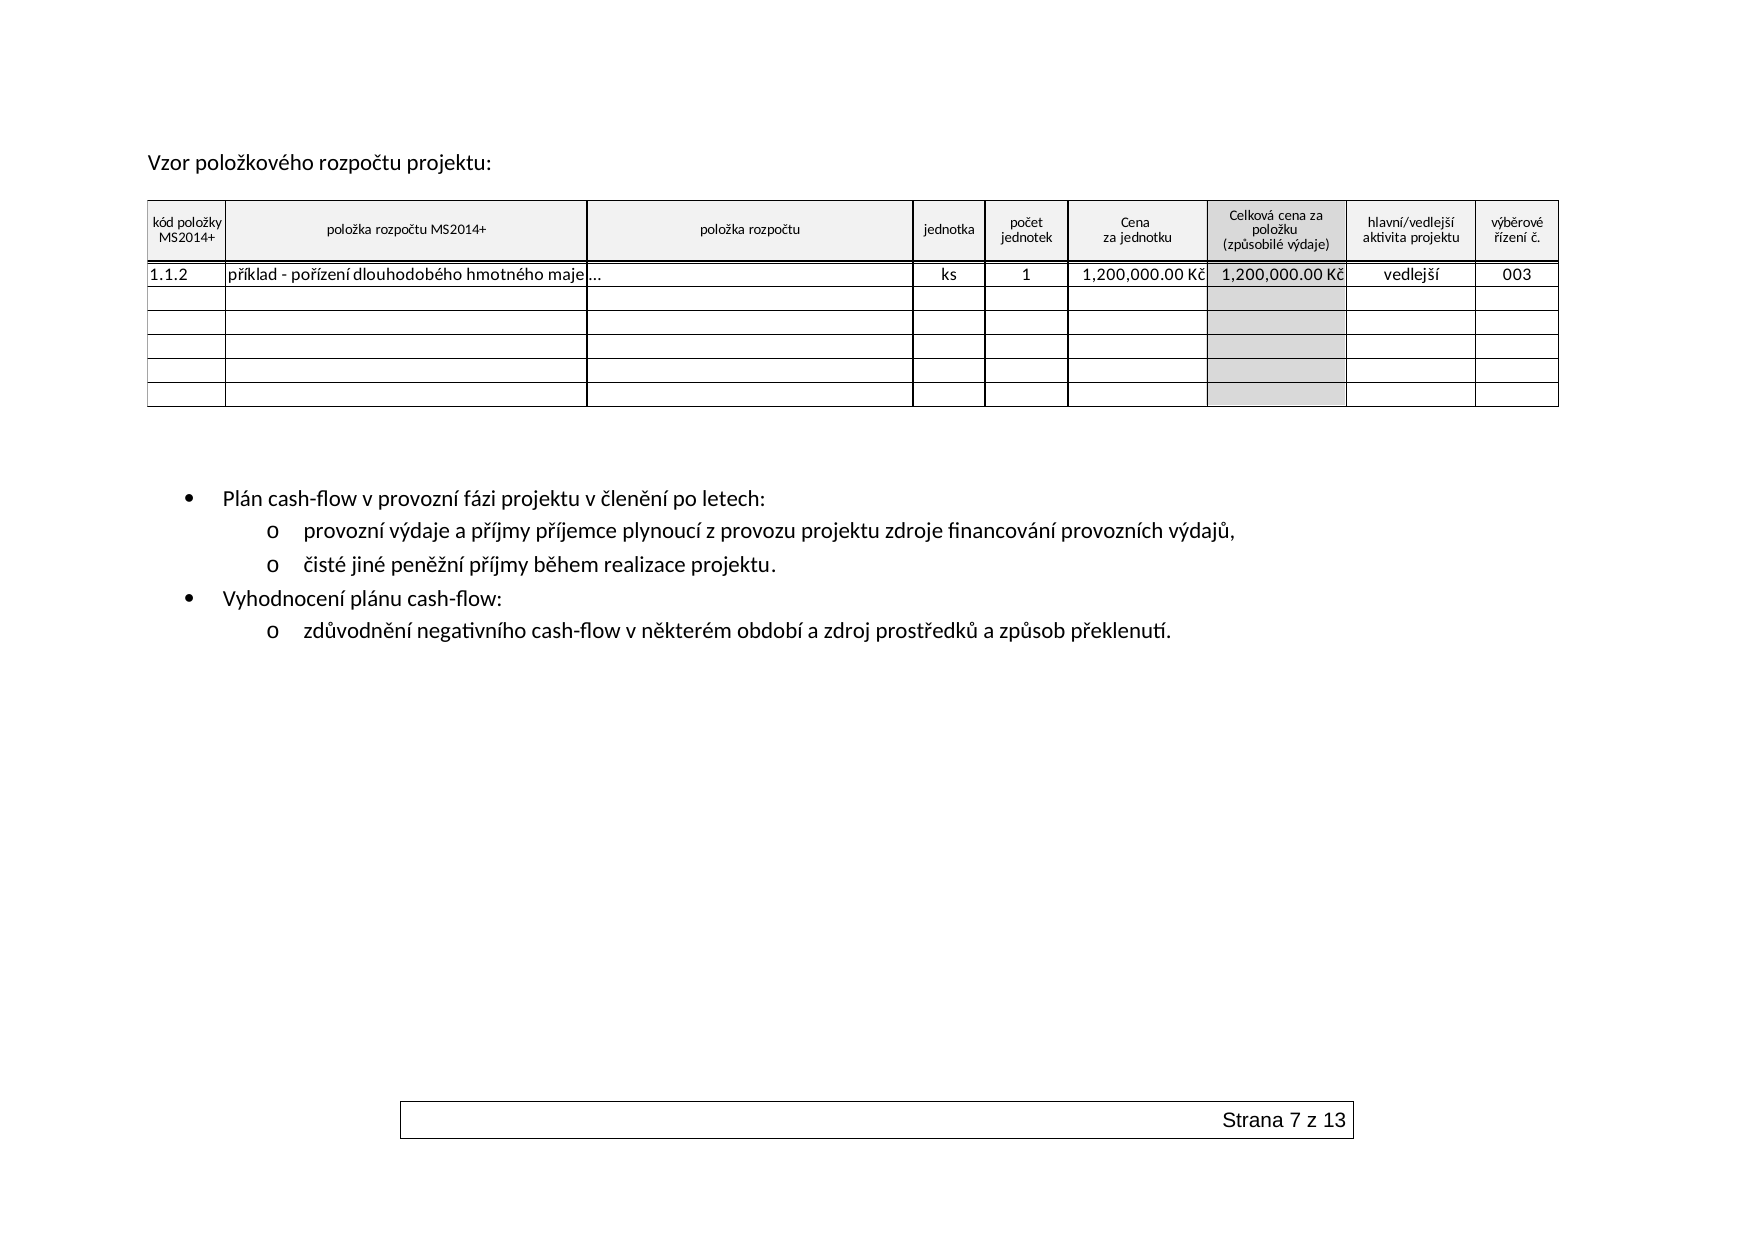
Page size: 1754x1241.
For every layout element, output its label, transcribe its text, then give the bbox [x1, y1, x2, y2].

list čisté jiné peněžní příjmy během realizace projektu. [266, 550, 1606, 579]
list Plán cash-flow v provozní fázi projektu v členění po letech: [185, 484, 1606, 512]
text Vzor položkového rozpočtu projektu: [148, 148, 1606, 176]
list zdůvodnění negativního cash-flow v některém období a zdroj prostředků a způsob překlenutí. [266, 616, 1606, 645]
list Vyhodnocení plánu cash-flow: [185, 584, 1606, 612]
list provozní výdaje a příjmy příjemce plynoucí z provozu projektu zdroje financování provozních výdajů, [266, 517, 1606, 546]
